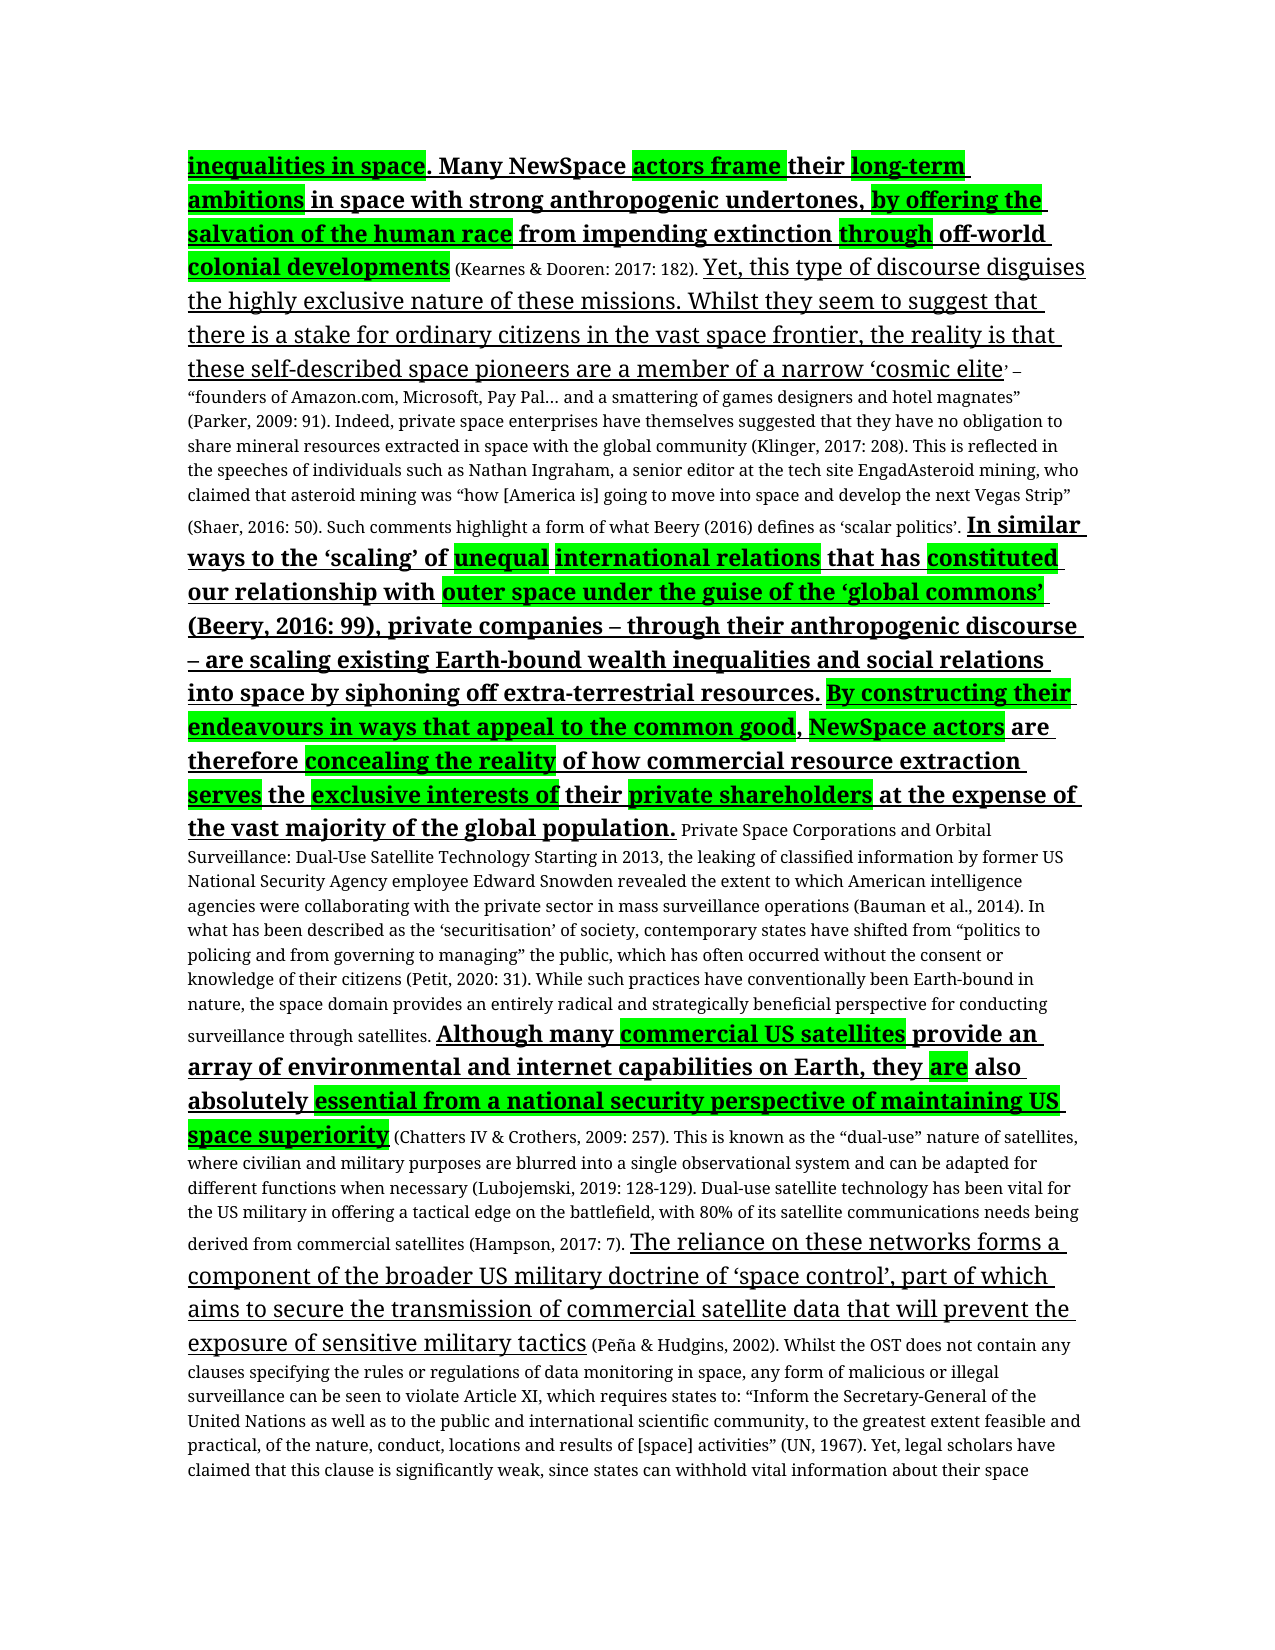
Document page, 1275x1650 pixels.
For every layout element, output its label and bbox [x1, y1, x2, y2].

text [187, 150, 1087, 1481]
